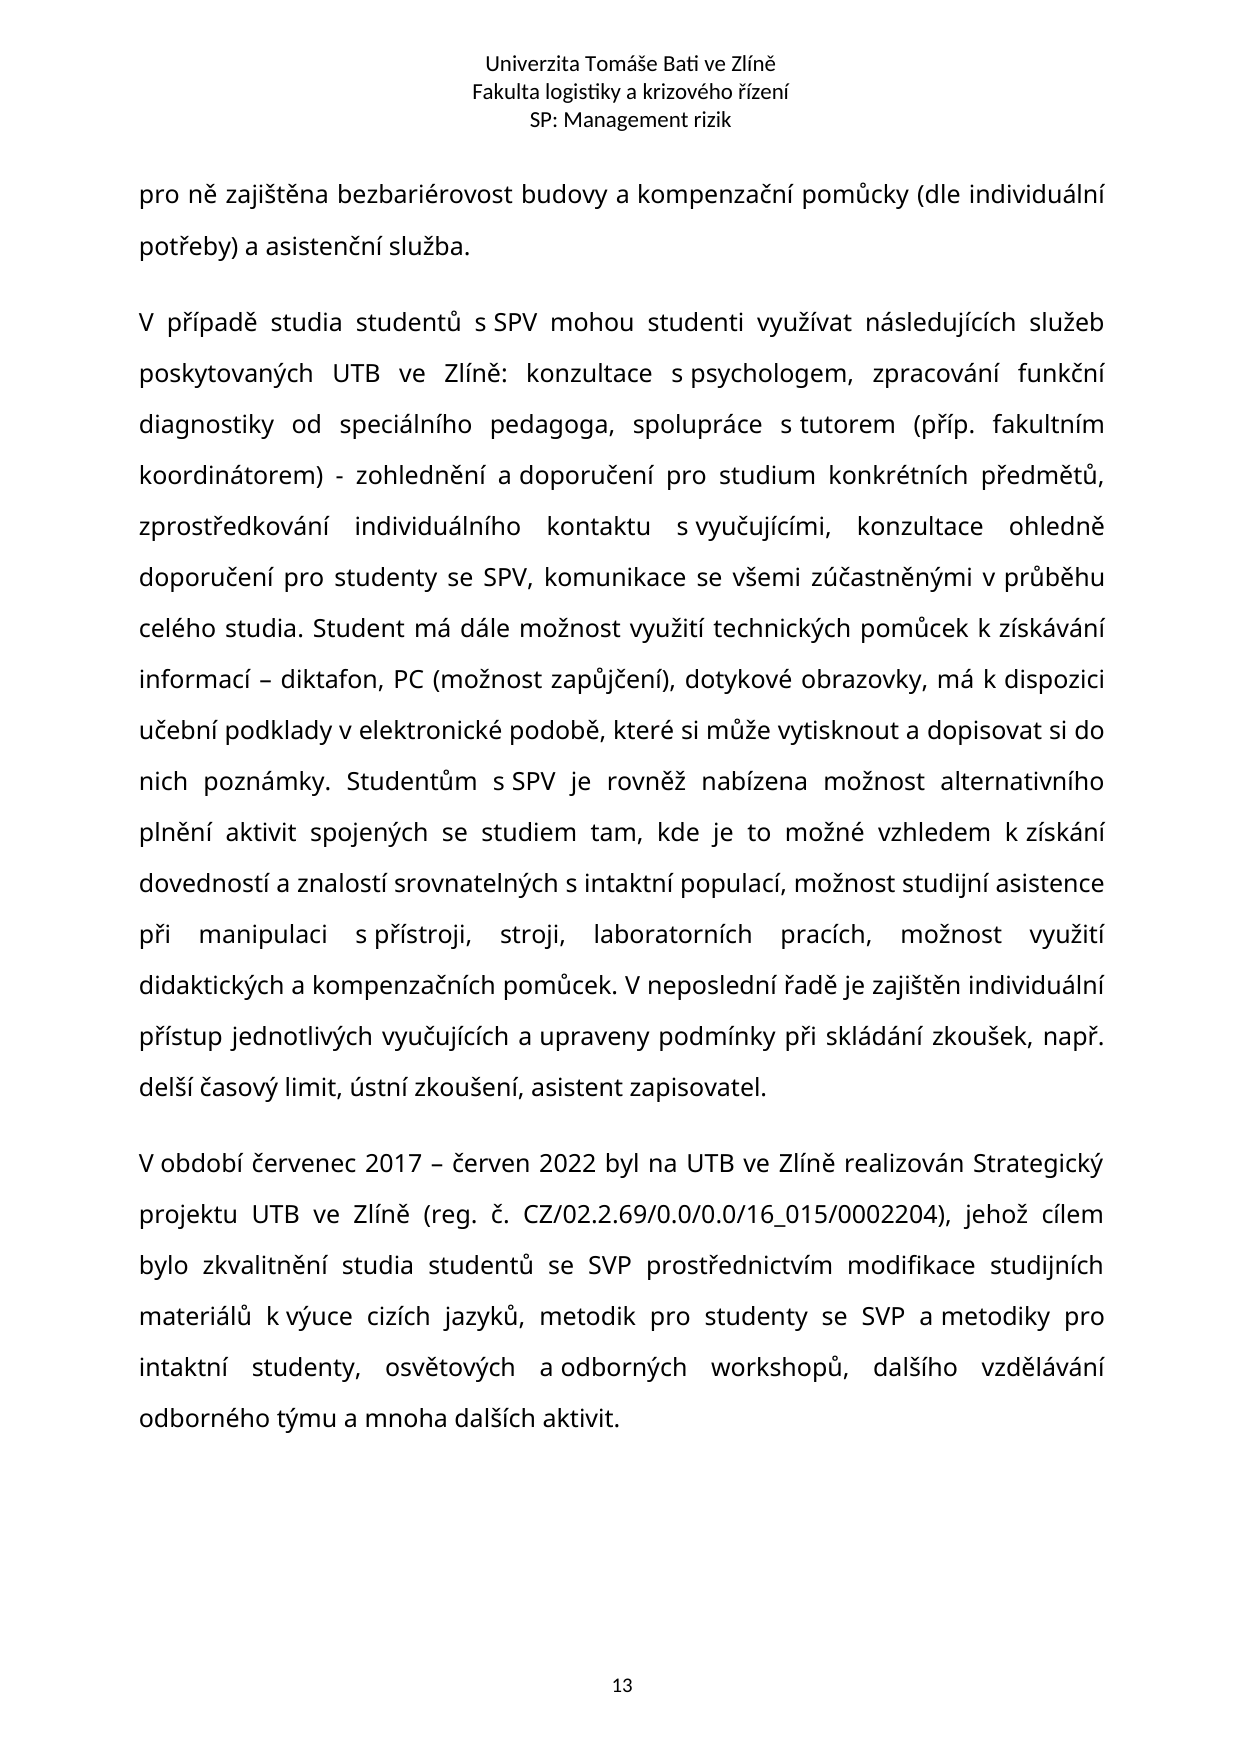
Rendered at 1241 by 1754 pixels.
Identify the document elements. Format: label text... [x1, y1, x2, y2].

text V období červenec 2017 – červen 2022 byl na UTB ve Zlíně realizován Strategický projektu UTB ve Zlíně (reg. č. CZ/02.2.69/0.0/0.0/16_015/0002204), jehož cílem bylo zkvalitnění studia studentů se SVP prostřednictvím modifikace studijních materiálů k výuce cizích jazyků, metodik pro studenty se SVP a metodiky pro intaktní studenty, osvětových a odborných workshopů, dalšího vzdělávání odborného týmu a mnoha dalších aktivit. [139, 1146, 1105, 1435]
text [139, 177, 1105, 262]
text V případě studia studentů s SPV mohou studenti využívat následujících služeb poskytovaných UTB ve Zlíně: konzultace s psychologem, zpracování funkční diagnostiky od speciálního pedagoga, spolupráce s tutorem (příp. fakultním koordinátorem) - zohlednění a doporučení pro studium konkrétních předmětů, zprostředkování individuálního kontaktu s vyučujícími, konzultace ohledně doporučení pro studenty se SPV, komunikace se všemi zúčastněnými v průběhu celého studia. Student má dále možnost využití technických pomůcek k získávání informací – diktafon, PC (možnost zapůjčení), dotykové obrazovky, má k dispozici učební podklady v elektronické podobě, které si může vytisknout a dopisovat si do nich poznámky. Studentům s SPV je rovněž nabízena možnost alternativního plnění aktivit spojených se studiem tam, kde je to možné vzhledem k získání dovedností a znalostí srovnatelných s intaktní populací, možnost studijní asistence při manipulaci s přístroji, stroji, laboratorních pracích, možnost využití didaktických a kompenzačních pomůcek. V neposlední řadě je zajištěn individuální přístup jednotlivých vyučujících a upraveny podmínky při skládání zkoušek, např. delší časový limit, ústní zkoušení, asistent zapisovatel. [139, 304, 1105, 1104]
